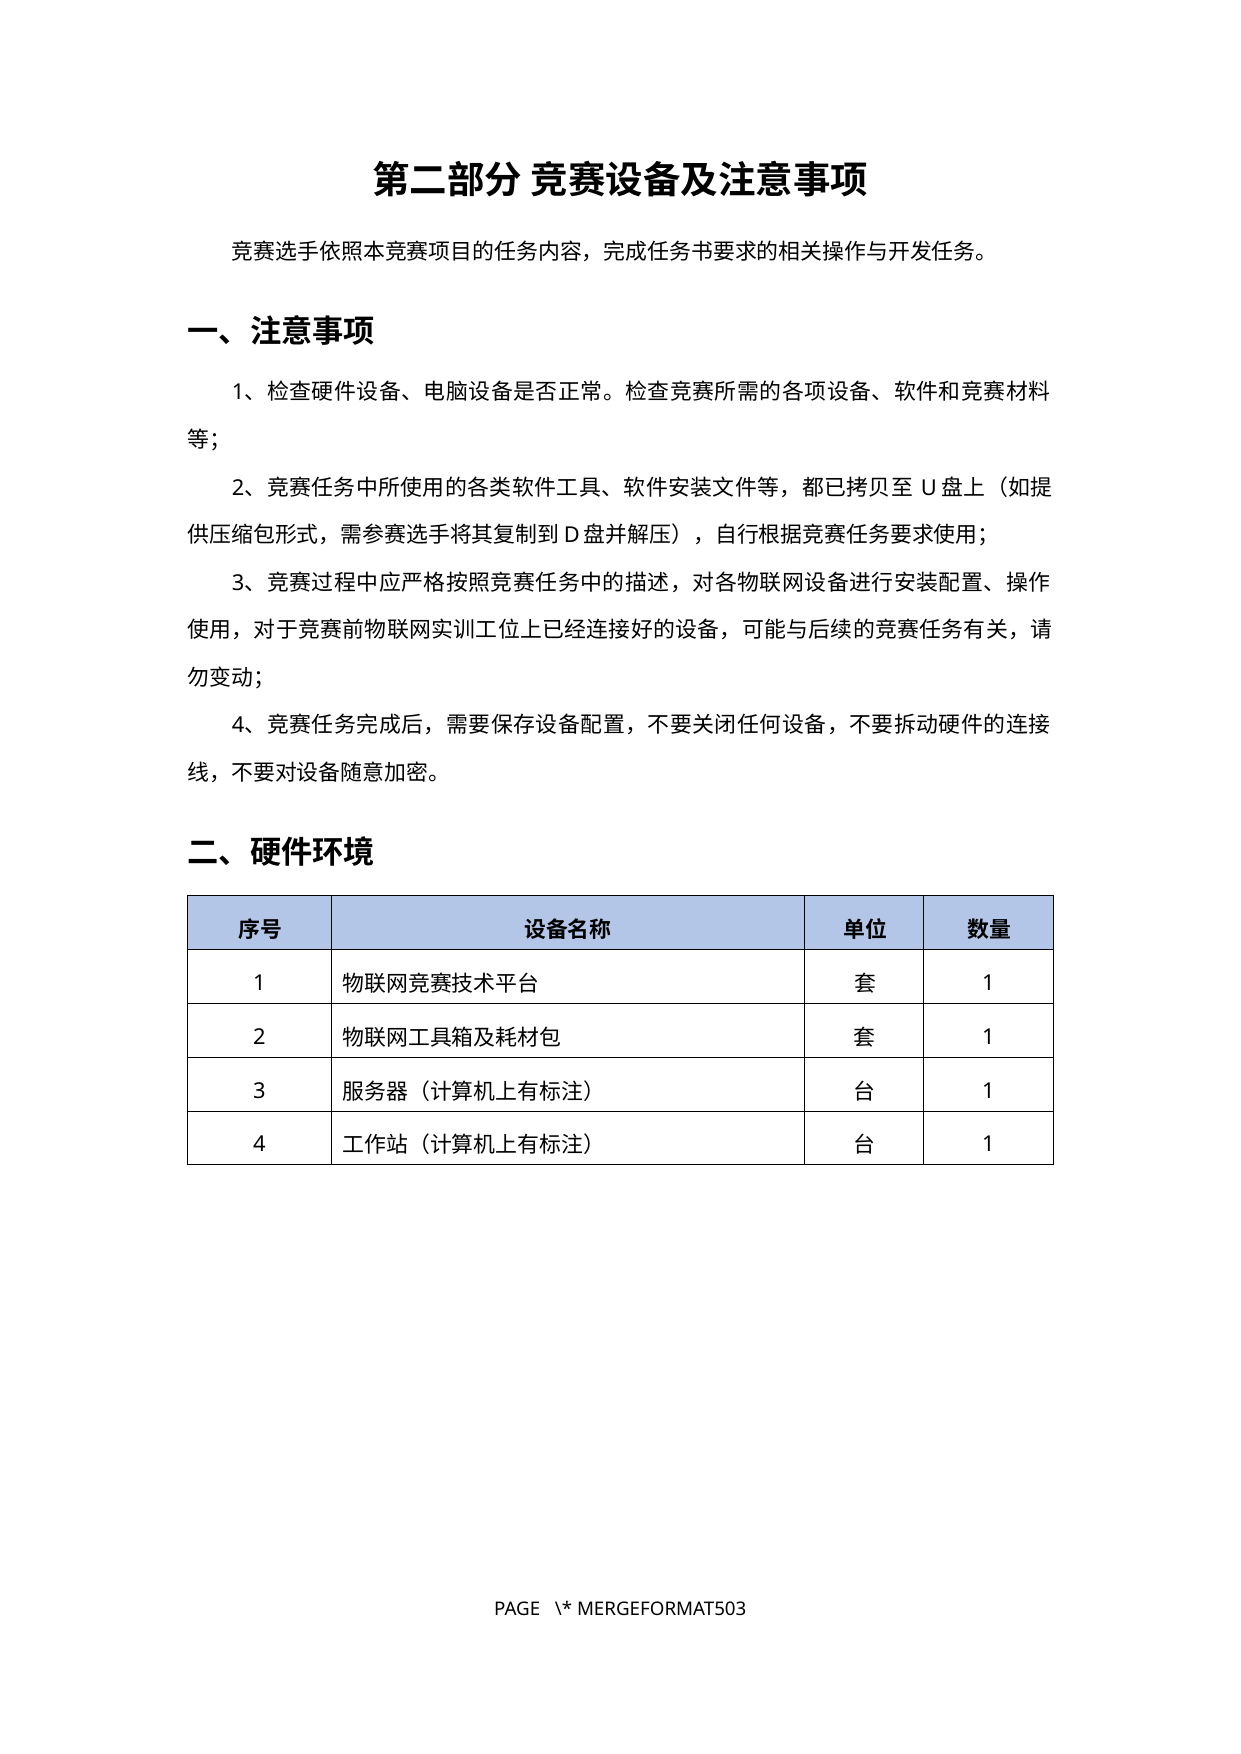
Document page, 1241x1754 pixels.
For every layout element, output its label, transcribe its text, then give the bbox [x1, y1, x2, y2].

table_cell 工作站（计算机上有标注） [332, 1112, 804, 1164]
table_cell 物联网工具箱及耗材包 [332, 1004, 804, 1057]
text 竞赛选手依照本竞赛项目的任务内容，完成任务书要求的相关操作与开发任务。 [187, 234, 1053, 266]
text 1、检查硬件设备、电脑设备是否正常。检查竞赛所需的各项设备、软件和竞赛材料等； [187, 374, 1053, 454]
table_cell 1 [924, 1058, 1053, 1111]
table_cell 4 [188, 1112, 331, 1164]
table_cell 1 [188, 950, 331, 1003]
text 4、竞赛任务完成后，需要保存设备配置，不要关闭任何设备，不要拆动硬件的连接线，不要对设备随意加密。 [187, 707, 1053, 787]
table_cell 1 [924, 1004, 1053, 1057]
table_cell 物联网竞赛技术平台 [332, 950, 804, 1003]
table_cell 2 [188, 1004, 331, 1057]
subtitle 二、硬件环境 [187, 827, 1053, 873]
table_cell 服务器（计算机上有标注） [332, 1058, 804, 1111]
table_header 数量 [924, 896, 1053, 949]
subtitle 一、注意事项 [187, 307, 1053, 352]
table_cell 套 [805, 1004, 923, 1057]
text 3、竞赛过程中应严格按照竞赛任务中的描述，对各物联网设备进行安装配置、操作使用，对于竞赛前物联网实训工位上已经连接好的设备，可能与后续的竞赛任务有关，请勿变动； [187, 565, 1053, 691]
table_cell 套 [805, 950, 923, 1003]
text 第二部分 竞赛设备及注意事项 [187, 150, 1053, 204]
table_cell 1 [924, 950, 1053, 1003]
table_header 设备名称 [332, 896, 804, 949]
text 2、竞赛任务中所使用的各类软件工具、软件安装文件等，都已拷贝至U盘上（如提供压缩包形式，需参赛选手将其复制到D盘并解压），自行根据竞赛任务要求使用； [187, 469, 1053, 549]
table_cell 3 [188, 1058, 331, 1111]
table_header 序号 [188, 896, 331, 949]
table_cell 1 [924, 1112, 1053, 1164]
table_cell 台 [805, 1112, 923, 1164]
table_header 单位 [805, 896, 923, 949]
table_cell 台 [805, 1058, 923, 1111]
